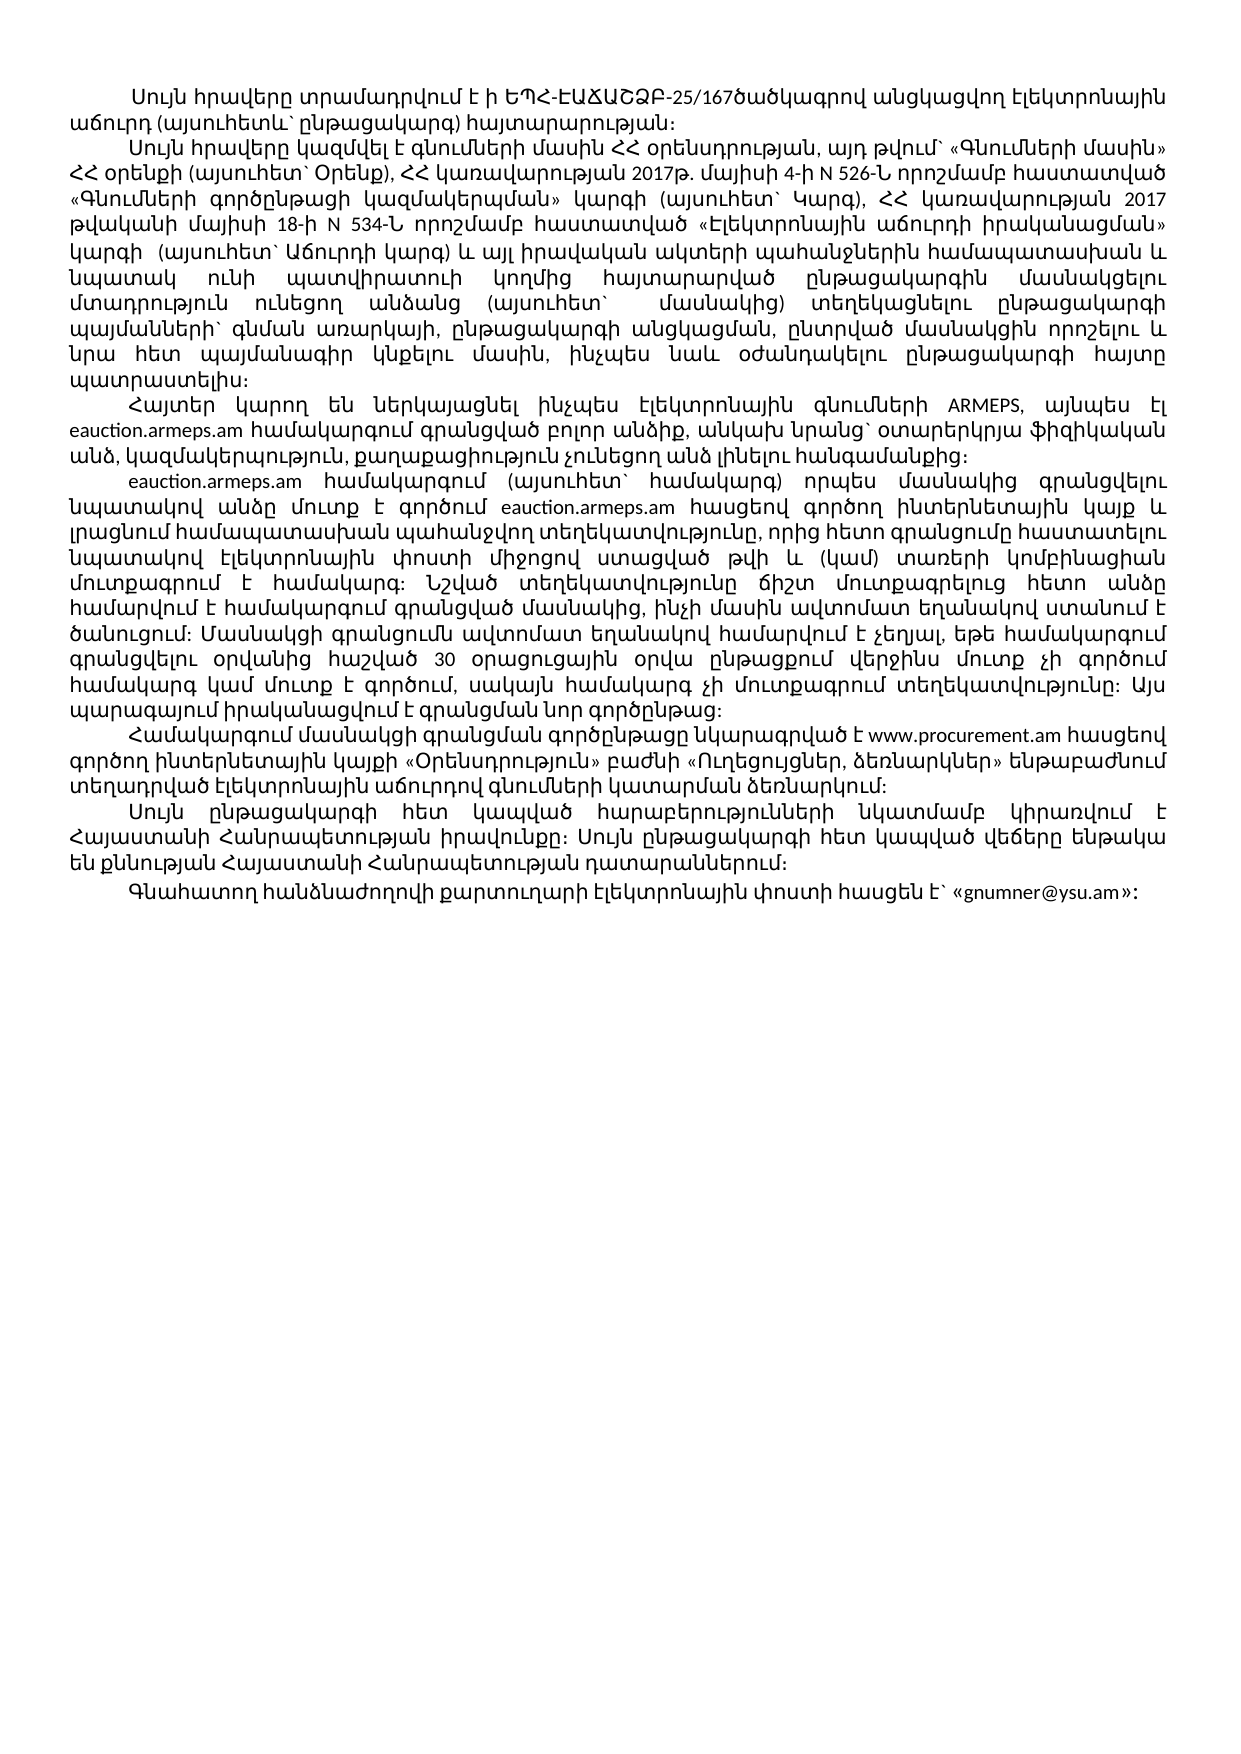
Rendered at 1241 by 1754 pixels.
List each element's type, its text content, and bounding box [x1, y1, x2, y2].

text Սույն հրավերը կազմվել է գնումների մասին ՀՀ օրենսդրության, այդ թվում` «Գնումների մասին» ՀՀ օրենքի (այսուհետ` Օրենք), ՀՀ կառավարության 2017թ. մայիսի 4-ի N 526-Ն որոշմամբ հաստատված «Գնումների գործընթացի կազմակերպման» կարգի (այսուհետ` Կարգ), ՀՀ կառավարության 2017 թվականի մայիսի 18-ի N 534-Ն որոշմամբ հաստատված «Էլեկտրոնային աճուրդի իրականացման» կարգի (այսուհետ` Աճուրդի կարգ) և այլ իրավական ակտերի պահանջներին համապատասխան և նպատակ ունի պատվիրատուի կողմից հայտարարված ընթացակարգին մասնակցելու մտադրություն ունեցող անձանց (այսուհետ` մասնակից) տեղեկացնելու ընթացակարգի պայմանների` գնման առարկայի, ընթացակարգի անցկացման, ընտրված մասնակցին որոշելու և նրա հետ պայմանագիր կնքելու մասին, ինչպես նաև օժանդակելու ընթացակարգի հայտը պատրաստելիս։ [69, 135, 1167, 392]
text Հայտեր կարող են ներկայացնել ինչպես էլեկտրոնային գնումների ARMEPS, այնպես էլ eauction.armeps.am համակարգում գրանցված բոլոր անձիք, անկախ նրանց` օտարերկրյա ֆիզիկական անձ, կազմակերպություն, քաղաքացիություն չունեցող անձ լինելու հանգամանքից։ [69, 392, 1167, 468]
text Սույն հրավերը տրամադրվում է ի ԵՊՀ-ԷԱՃԱՇՁԲ-25/167ծածկագրով անցկացվող էլեկտրոնային աճուրդ (այսուհետև` ընթացակարգ) հայտարարության։ [69, 84, 1167, 135]
text Գնահատող հանձնաժողովի քարտուղարի էլեկտրոնային փոստի հասցեն է` «gnumner@ysu.am»: [69, 875, 1167, 906]
text Սույն ընթացակարգի հետ կապված հարաբերությունների նկատմամբ կիրառվում է Հայաստանի Հանրապետության իրավունքը։ Սույն ընթացակարգի հետ կապված վեճերը ենթակա են քննության Հայաստանի Հանրապետության դատարաններում։ [69, 799, 1167, 875]
text eauction.armeps.am համակարգում (այսուհետ` համակարգ) որպես մասնակից գրանցվելու նպատակով անձը մուտք է գործում eauction.armeps.am հասցեով գործող ինտերնետային կայք և լրացնում համապատասխան պահանջվող տեղեկատվությունը, որից հետո գրանցումը հաստատելու նպատակով էլեկտրոնային փոստի միջոցով ստացված թվի և (կամ) տառերի կոմբինացիան մուտքագրում է համակարգ: Նշված տեղեկատվությունը ճիշտ մուտքագրելուց հետո անձը համարվում է համակարգում գրանցված մասնակից, ինչի մասին ավտոմատ եղանակով ստանում է ծանուցում: Մասնակցի գրանցումն ավտոմատ եղանակով համարվում է չեղյալ, եթե համակարգում գրանցվելու օրվանից հաշված 30 օրացուցային օրվա ընթացքում վերջինս մուտք չի գործում համակարգ կամ մուտք է գործում, սակայն համակարգ չի մուտքագրում տեղեկատվությունը: Այս պարագայում իրականացվում է գրանցման նոր գործընթաց: [69, 468, 1167, 723]
text Համակարգում մասնակցի գրանցման գործընթացը նկարագրված է www.procurement.am հասցեով գործող ինտերնետային կայքի «Օրենսդրություն» բաժնի «Ուղեցույցներ, ձեռնարկներ» ենթաբաժնում տեղադրված էլեկտրոնային աճուրդով գնումների կատարման ձեռնարկում: [69, 723, 1167, 799]
